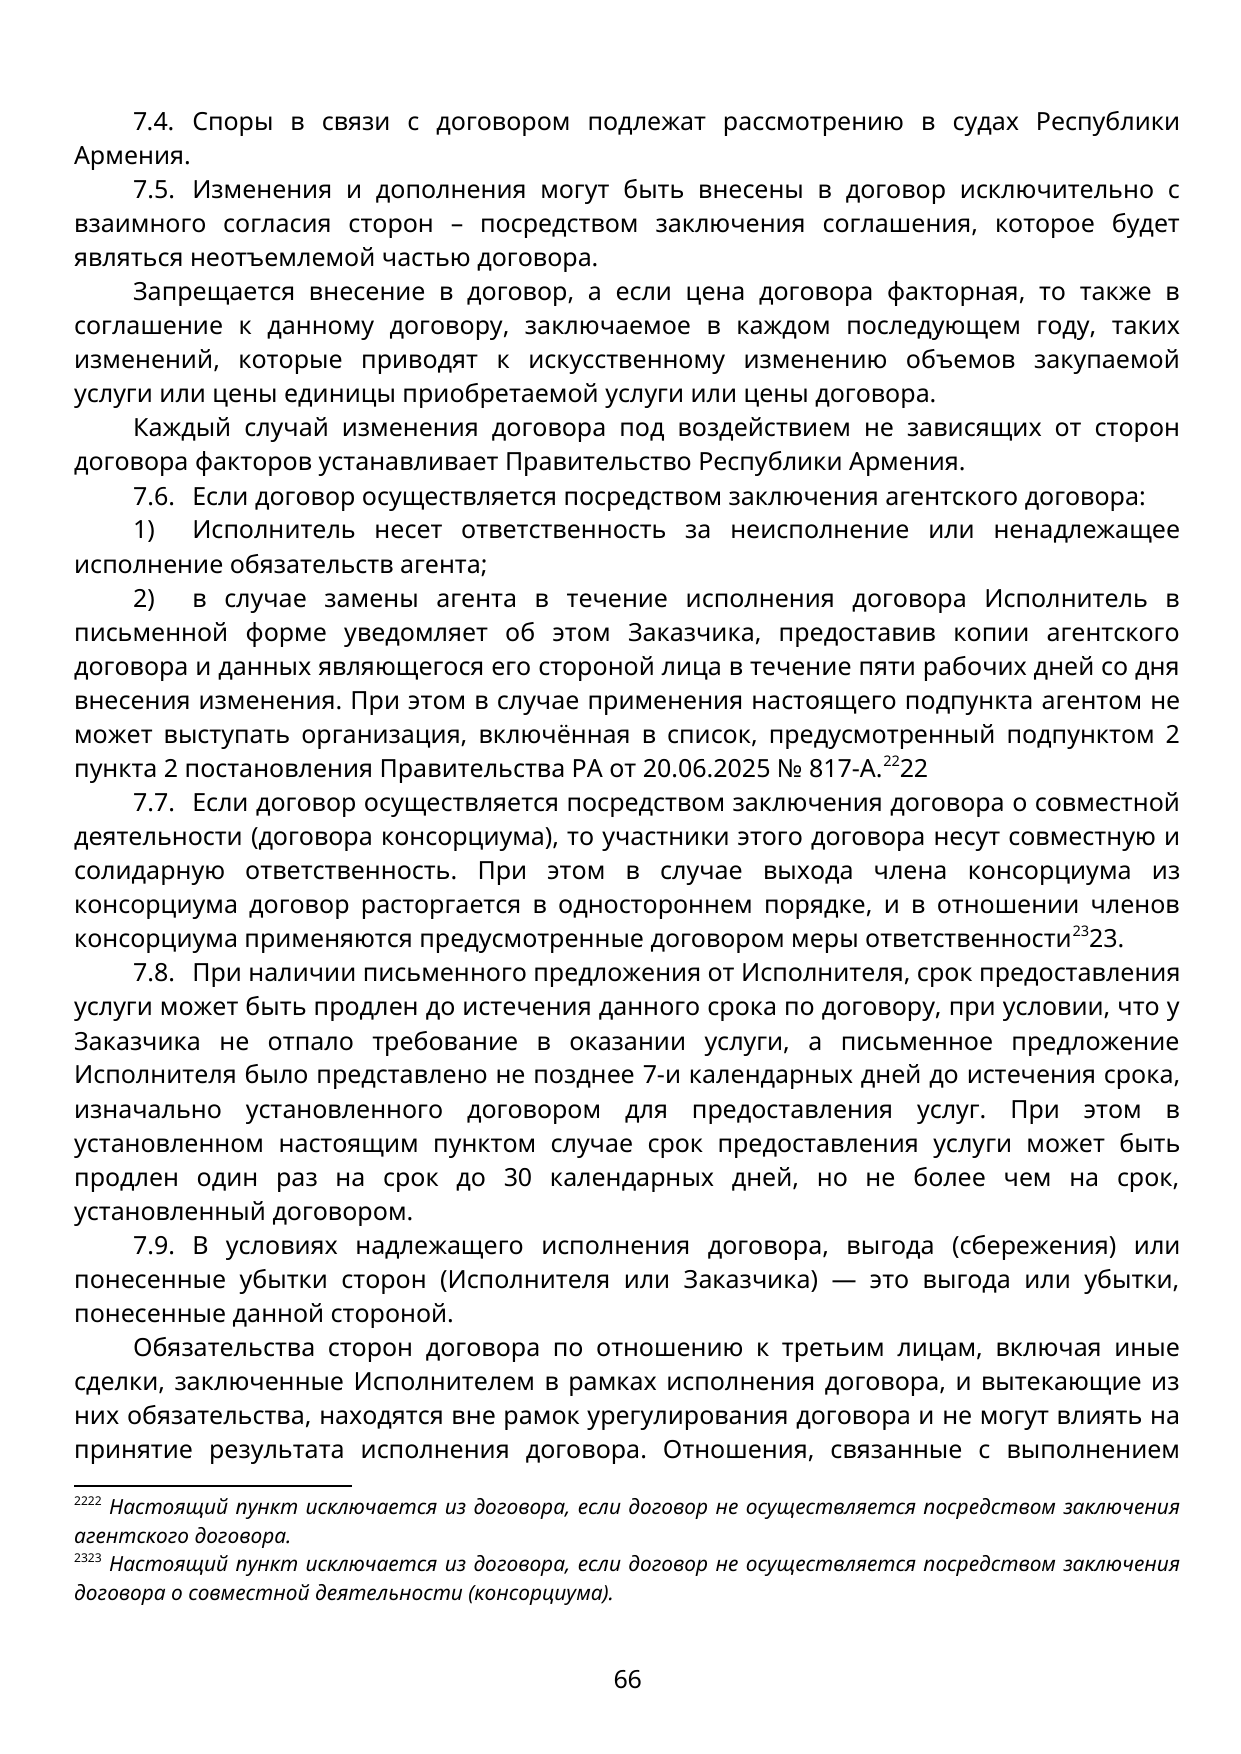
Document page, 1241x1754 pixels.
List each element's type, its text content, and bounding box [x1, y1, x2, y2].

text 7.7. Если договор осуществляется посредством заключения договора о совместной деятельности (договора консорциума), то участники этого договора несут совместную и солидарную ответственность. При этом в случае выхода члена консорциума из консорциума договор расторгается в одностороннем порядке, и в отношении членов консорциума применяются предусмотренные договором меры ответственности23. [74, 785, 1181, 955]
text Запрещается внесение в договор, а если цена договора факторная, то также в соглашение к данному договору, заключаемое в каждом последующем году, таких изменений, которые приводят к искусственному изменению объемов закупаемой услуги или цены единицы приобретаемой услуги или цены договора. [74, 274, 1181, 410]
text 1) Исполнитель несет ответственность за неисполнение или ненадлежащее исполнение обязательств агента; [74, 512, 1181, 580]
text 7.9. В условиях надлежащего исполнения договора, выгода (сбережения) или понесенные убытки сторон (Исполнителя или Заказчика) — это выгода или убытки, понесенные данной стороной. [74, 1227, 1181, 1330]
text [74, 1330, 1181, 1466]
text 7.6. Если договор осуществляется посредством заключения агентского договора: [74, 478, 1181, 512]
text Каждый случай изменения договора под воздействием не зависящих от сторон договора факторов устанавливает Правительство Республики Армения. [74, 410, 1181, 478]
text 7.4. Споры в связи с договором подлежат рассмотрению в судах Республики Армения. [74, 103, 1181, 172]
text 2) в случае замены агента в течение исполнения договора Исполнитель в письменной форме уведомляет об этом Заказчика, предоставив копии агентского договора и данных являющегося его стороной лица в течение пяти рабочих дней со дня внесения изменения. При этом в случае применения настоящего подпункта агентом не может выступать организация, включённая в список, предусмотренный подпунктом 2 пункта 2 постановления Правительства РА от 20.06.2025 № 817-А.22 [74, 580, 1181, 785]
text 7.8. При наличии письменного предложения от Исполнителя, срок предоставления услуги может быть продлен до истечения данного срока по договору, при условии, что у Заказчика не отпало требование в оказании услуги, а письменное предложение Исполнителя было представлено не позднее 7-и календарных дней до истечения срока, изначально установленного договором для предоставления услуг. При этом в установленном настоящим пунктом случае срок предоставления услуги может быть продлен один раз на срок до 30 календарных дней, но не более чем на срок, установленный договором. [74, 955, 1181, 1227]
text 7.5. Изменения и дополнения могут быть внесены в договор исключительно с взаимного согласия сторон – посредством заключения соглашения, которое будет являться неотъемлемой частью договора. [74, 172, 1181, 274]
